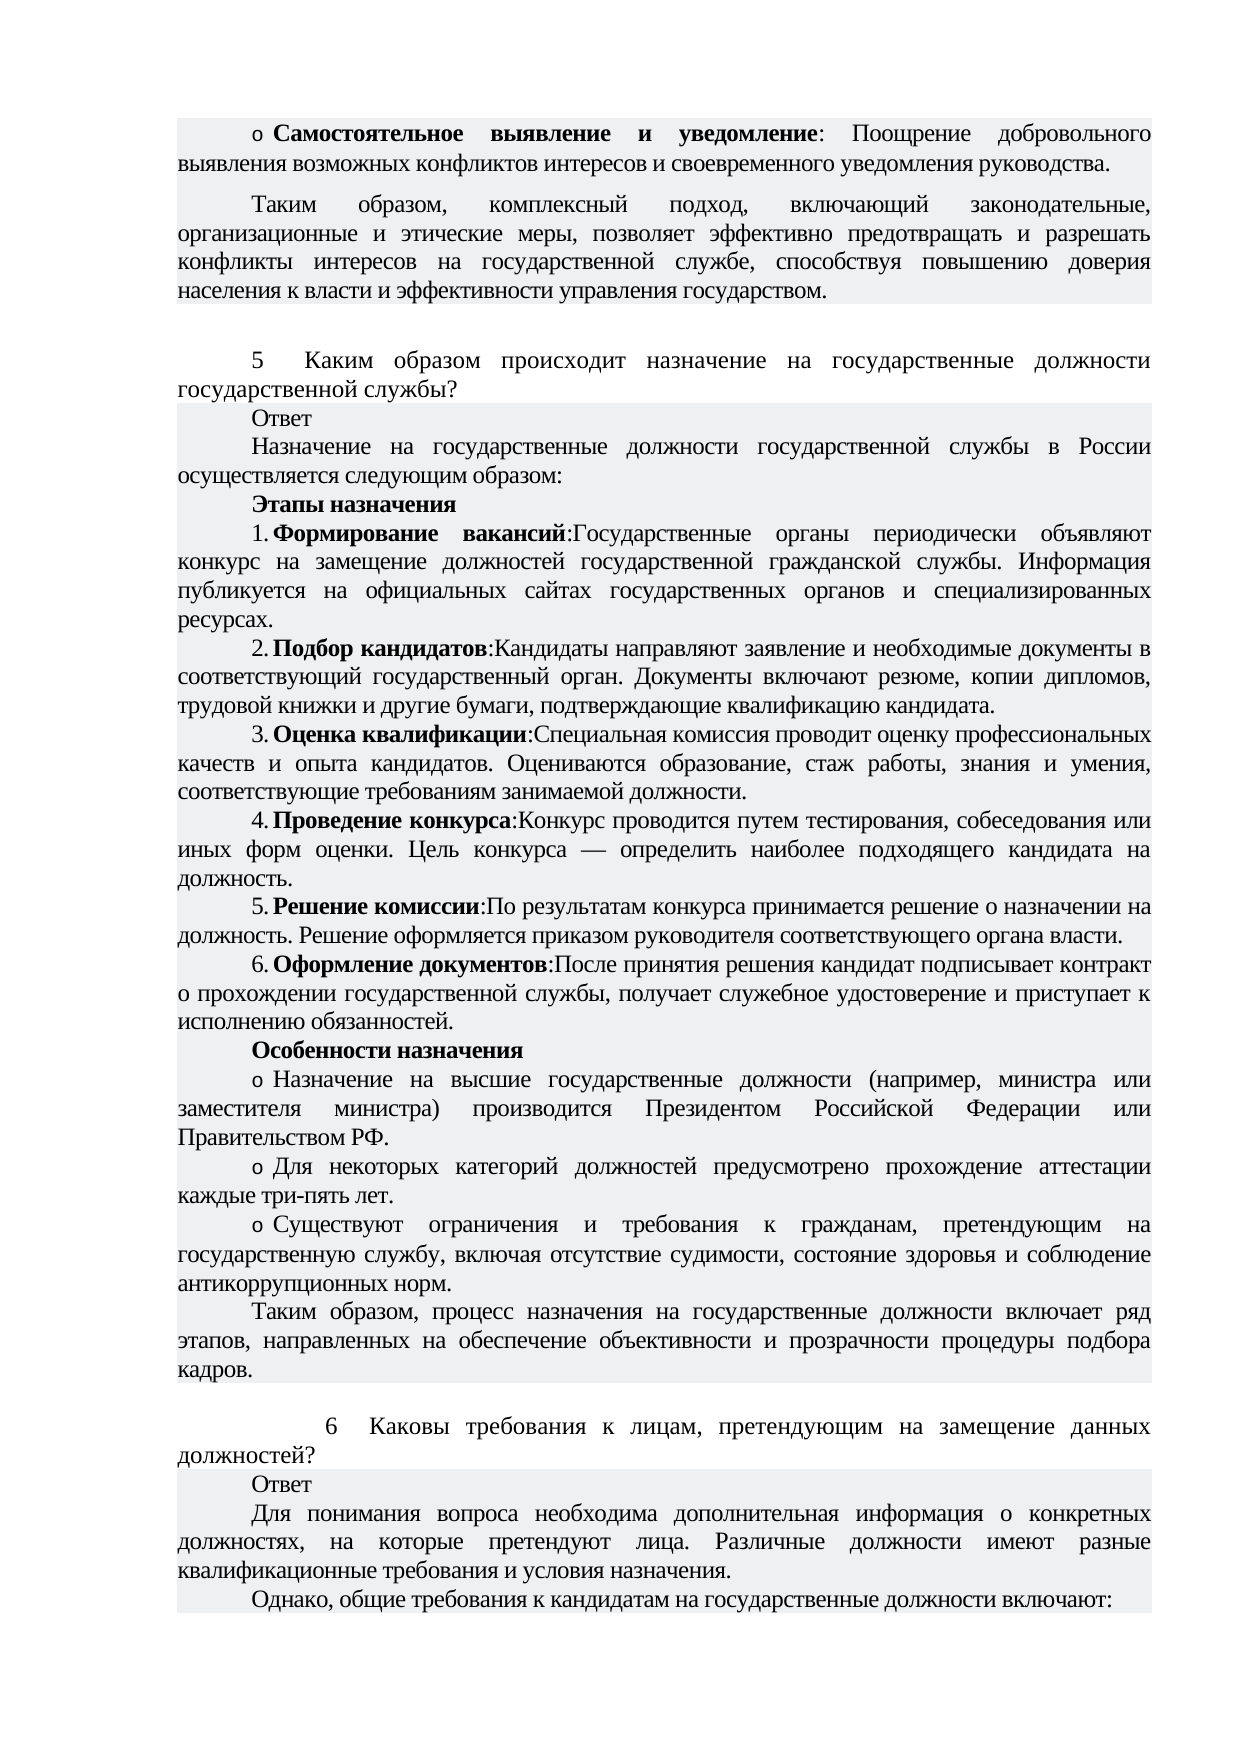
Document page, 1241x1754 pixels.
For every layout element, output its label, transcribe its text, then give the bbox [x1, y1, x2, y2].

text Однако, общие требования к кандидатам на государственные должности включают: [177, 1584, 1152, 1613]
text Этапы назначения [177, 489, 1152, 518]
list Существуют ограничения и требования к гражданам, претендующим на государственную службу, включая отсутствие судимости, состояние здоровья и соблюдение антикоррупционных норм. [177, 1209, 1152, 1296]
text Особенности назначения [177, 1035, 1152, 1064]
list Для некоторых категорий должностей предусмотрено прохождение аттестации каждые три-пять лет. [177, 1151, 1152, 1209]
text 6 Каковы требования к лицам, претендующим на замещение данных должностей? [177, 1411, 1152, 1469]
text 5 Каким образом происходит назначение на государственные должности государственной службы? [177, 345, 1152, 403]
list Назначение на высшие государственные должности (например, министра или заместителя министра) производится Президентом Российской Федерации или Правительством РФ. [177, 1064, 1152, 1151]
list Оценка квалификации:Специальная комиссия проводит оценку профессиональных качеств и опыта кандидатов. Оцениваются образование, стаж работы, знания и умения, соответствующие требованиям занимаемой должности. [177, 719, 1152, 805]
list Самостоятельное выявление и уведомление: Поощрение добровольного выявления возможных конфликтов интересов и своевременного уведомления руководства. [177, 118, 1152, 176]
list Решение комиссии:По результатам конкурса принимается решение о назначении на должность. Решение оформляется приказом руководителя соответствующего органа власти. [177, 891, 1152, 949]
text Таким образом, комплексный подход, включающий законодательные, организационные и этические меры, позволяет эффективно предотвращать и разрешать конфликты интересов на государственной службе, способствуя повышению доверия населения к власти и эффективности управления государством. [177, 189, 1152, 304]
list Оформление документов:После принятия решения кандидат подписывает контракт о прохождении государственной службы, получает служебное удостоверение и приступает к исполнению обязанностей. [177, 949, 1152, 1035]
text Для понимания вопроса необходима дополнительная информация о конкретных должностях, на которые претендуют лица. Различные должности имеют разные квалификационные требования и условия назначения. [177, 1498, 1152, 1584]
list Подбор кандидатов:Кандидаты направляют заявление и необходимые документы в соответствующий государственный орган. Документы включают резюме, копии дипломов, трудовой книжки и другие бумаги, подтверждающие квалификацию кандидата. [177, 633, 1152, 719]
text Назначение на государственные должности государственной службы в России осуществляется следующим образом: [177, 431, 1152, 489]
list Проведение конкурса:Конкурс проводится путем тестирования, собеседования или иных форм оценки. Цель конкурса — определить наиболее подходящего кандидата на должность. [177, 805, 1152, 891]
list Формирование вакансий:Государственные органы периодически объявляют конкурс на замещение должностей государственной гражданской службы. Информация публикуется на официальных сайтах государственных органов и специализированных ресурсах. [177, 518, 1152, 633]
text Таким образом, процесс назначения на государственные должности включает ряд этапов, направленных на обеспечение объективности и прозрачности процедуры подбора кадров. [177, 1296, 1152, 1383]
text Ответ [177, 403, 1152, 431]
text Ответ [177, 1469, 1152, 1498]
